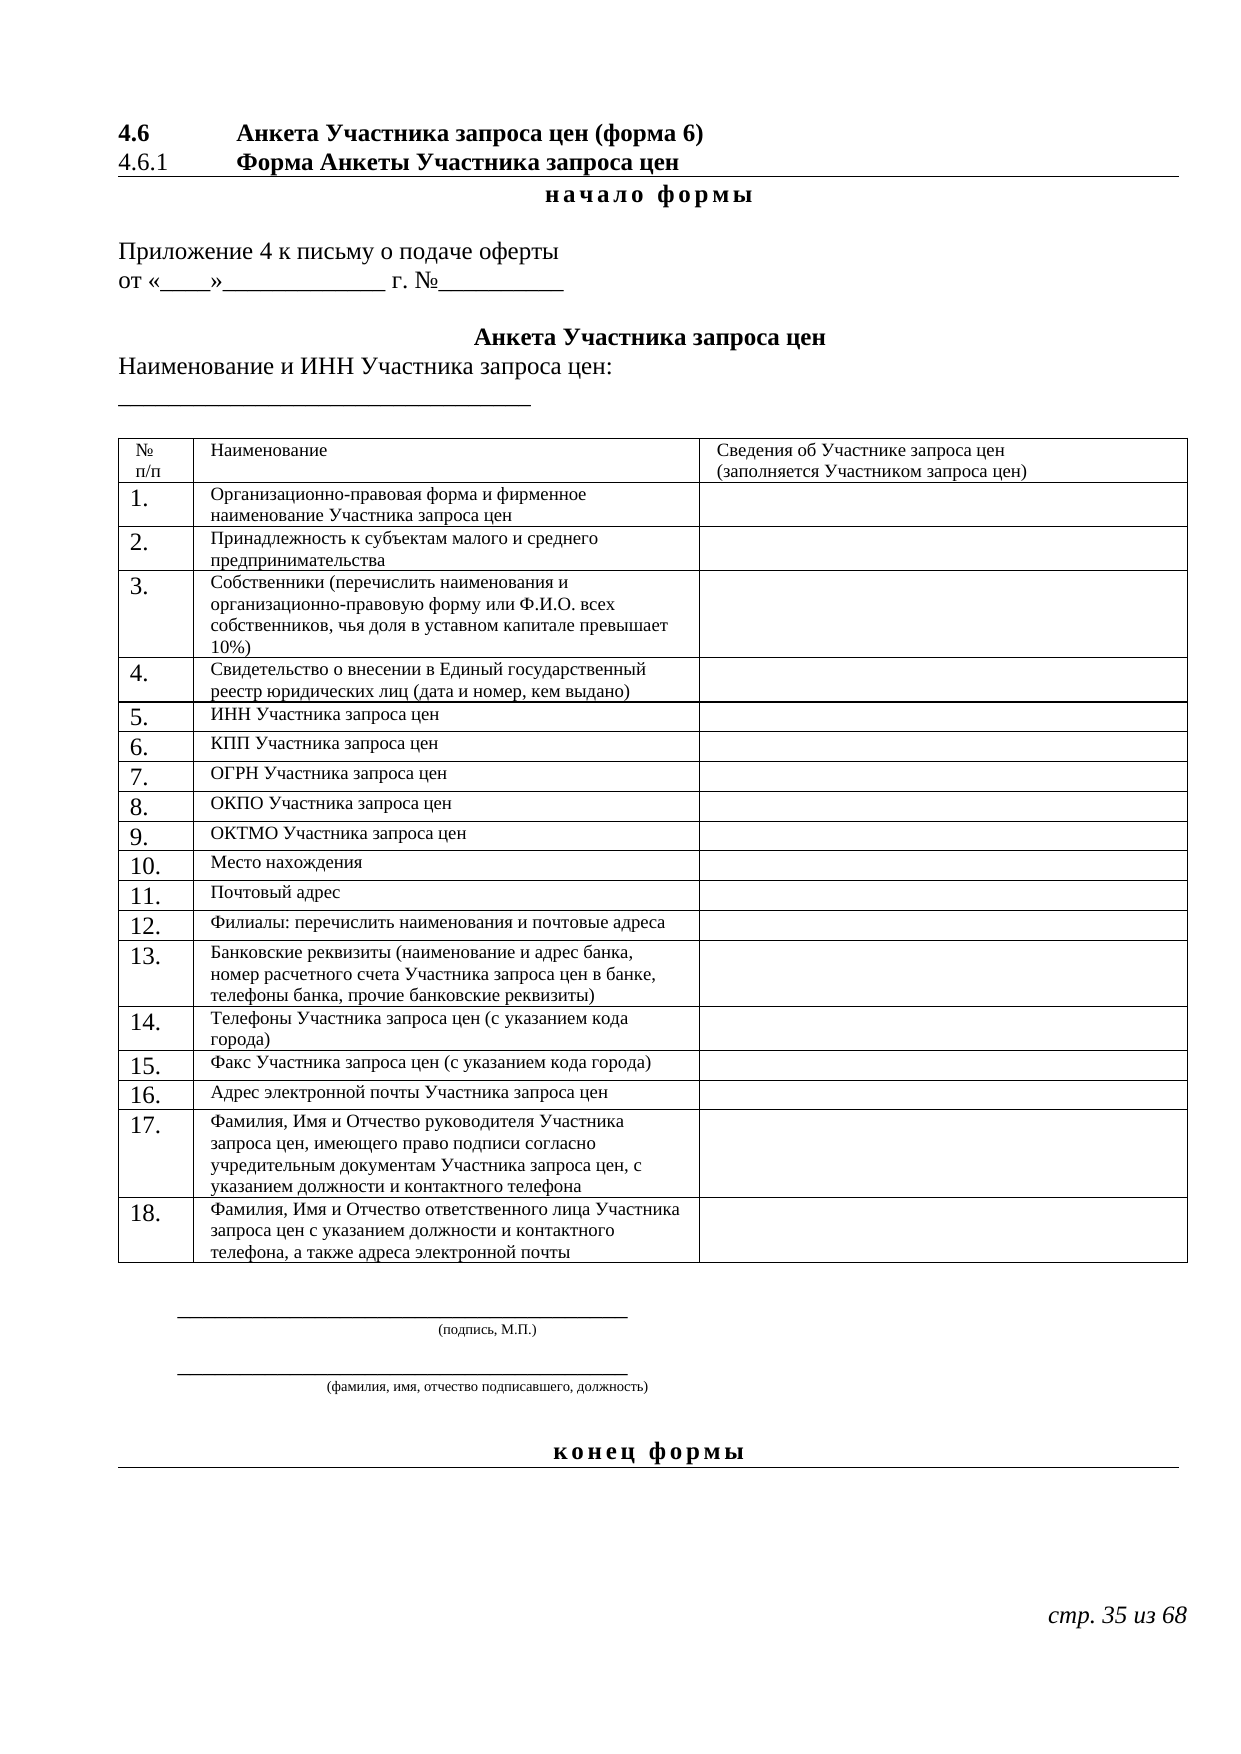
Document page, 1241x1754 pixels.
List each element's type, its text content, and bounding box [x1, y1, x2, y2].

table_cell [119, 658, 193, 701]
table_cell [700, 1198, 1187, 1262]
table_cell [700, 527, 1187, 570]
table_cell [700, 571, 1187, 657]
table_cell [119, 527, 193, 570]
text (фамилия, имя, отчество подписавшего, должность) [118, 1378, 797, 1407]
table_cell Фамилия, Имя и Отчество ответственного лица Участника запроса цен с указанием должности и контактного телефона, а также адреса электронной почты [194, 1198, 699, 1262]
table_cell [119, 941, 193, 1006]
table_cell Организационно-правовая форма и фирменное наименование Участника запроса цен [194, 483, 699, 526]
table_cell [119, 483, 193, 526]
table_cell [119, 881, 193, 910]
table_header Наименование [194, 439, 699, 482]
table_cell [119, 762, 193, 791]
text ____________________________________ [118, 1349, 1181, 1378]
table_cell [700, 881, 1187, 910]
table_cell [119, 732, 193, 761]
table_cell [119, 851, 193, 880]
text Форма Анкеты Участника запроса цен [118, 147, 1181, 176]
text Анкета Участника запроса цен [118, 322, 1181, 351]
table_cell [700, 762, 1187, 791]
table_cell [700, 703, 1187, 731]
table_cell [700, 732, 1187, 761]
text конец формы [118, 1436, 1179, 1467]
table_cell [700, 822, 1187, 850]
table_cell [700, 941, 1187, 1006]
table_cell Факс Участника запроса цен (с указанием кода города) [194, 1051, 699, 1079]
table_cell Свидетельство о внесении в Единый государственный реестр юридических лиц (дата и номер, кем выдано) [194, 658, 699, 701]
table_cell [119, 911, 193, 940]
table_header Сведения об Участнике запроса цен (заполняется Участником запроса цен) [700, 439, 1187, 482]
table_cell [700, 1110, 1187, 1197]
table_cell [700, 911, 1187, 940]
text (подпись, М.П.) [118, 1321, 797, 1349]
table_cell Фамилия, Имя и Отчество руководителя Участника запроса цен, имеющего право подписи согласно учредительным документам Участника запроса цен, с указанием должности и контактного телефона [194, 1110, 699, 1197]
table_cell [119, 571, 193, 657]
table_cell [119, 1081, 193, 1109]
text Приложение 4 к письму о подаче оферты от «____»_____________ г. №__________ [118, 236, 1181, 294]
table_cell [119, 1051, 193, 1079]
table_cell ИНН Участника запроса цен [194, 703, 699, 731]
table_cell [700, 1081, 1187, 1109]
text _________________________________ [118, 380, 1181, 409]
table_cell [700, 851, 1187, 880]
table_cell [700, 792, 1187, 821]
table_cell Телефоны Участника запроса цен (с указанием кода города) [194, 1007, 699, 1050]
table_cell Адрес электронной почты Участника запроса цен [194, 1081, 699, 1109]
table_cell [119, 822, 193, 850]
subtitle Анкета Участника запроса цен (форма 6) [118, 118, 1181, 147]
table_cell Принадлежность к субъектам малого и среднего предпринимательства [194, 527, 699, 570]
table_cell Место нахождения [194, 851, 699, 880]
text ____________________________________ [118, 1292, 1181, 1321]
table_cell [700, 483, 1187, 526]
table_cell Почтовый адрес [194, 881, 699, 910]
table_cell Филиалы: перечислить наименования и почтовые адреса [194, 911, 699, 940]
table_header № п/п [119, 439, 193, 482]
table_cell ОГРН Участника запроса цен [194, 762, 699, 791]
table_cell [119, 703, 193, 731]
table_cell ОКТМО Участника запроса цен [194, 822, 699, 850]
table_cell [700, 1051, 1187, 1079]
table_cell КПП Участника запроса цен [194, 732, 699, 761]
table_cell Банковские реквизиты (наименование и адрес банка, номер расчетного счета Участника запроса цен в банке, телефоны банка, прочие банковские реквизиты) [194, 941, 699, 1006]
text начало формы [118, 177, 1179, 207]
table_cell [119, 1198, 193, 1262]
text Наименование и ИНН Участника запроса цен: [118, 351, 1181, 380]
table_cell [119, 1110, 193, 1197]
table_cell Собственники (перечислить наименования и организационно-правовую форму или Ф.И.О. всех собственников, чья доля в уставном капитале превышает 10%) [194, 571, 699, 657]
table_cell [119, 1007, 193, 1050]
table_cell [700, 658, 1187, 701]
table_cell ОКПО Участника запроса цен [194, 792, 699, 821]
table_cell [700, 1007, 1187, 1050]
table_cell [119, 792, 193, 821]
